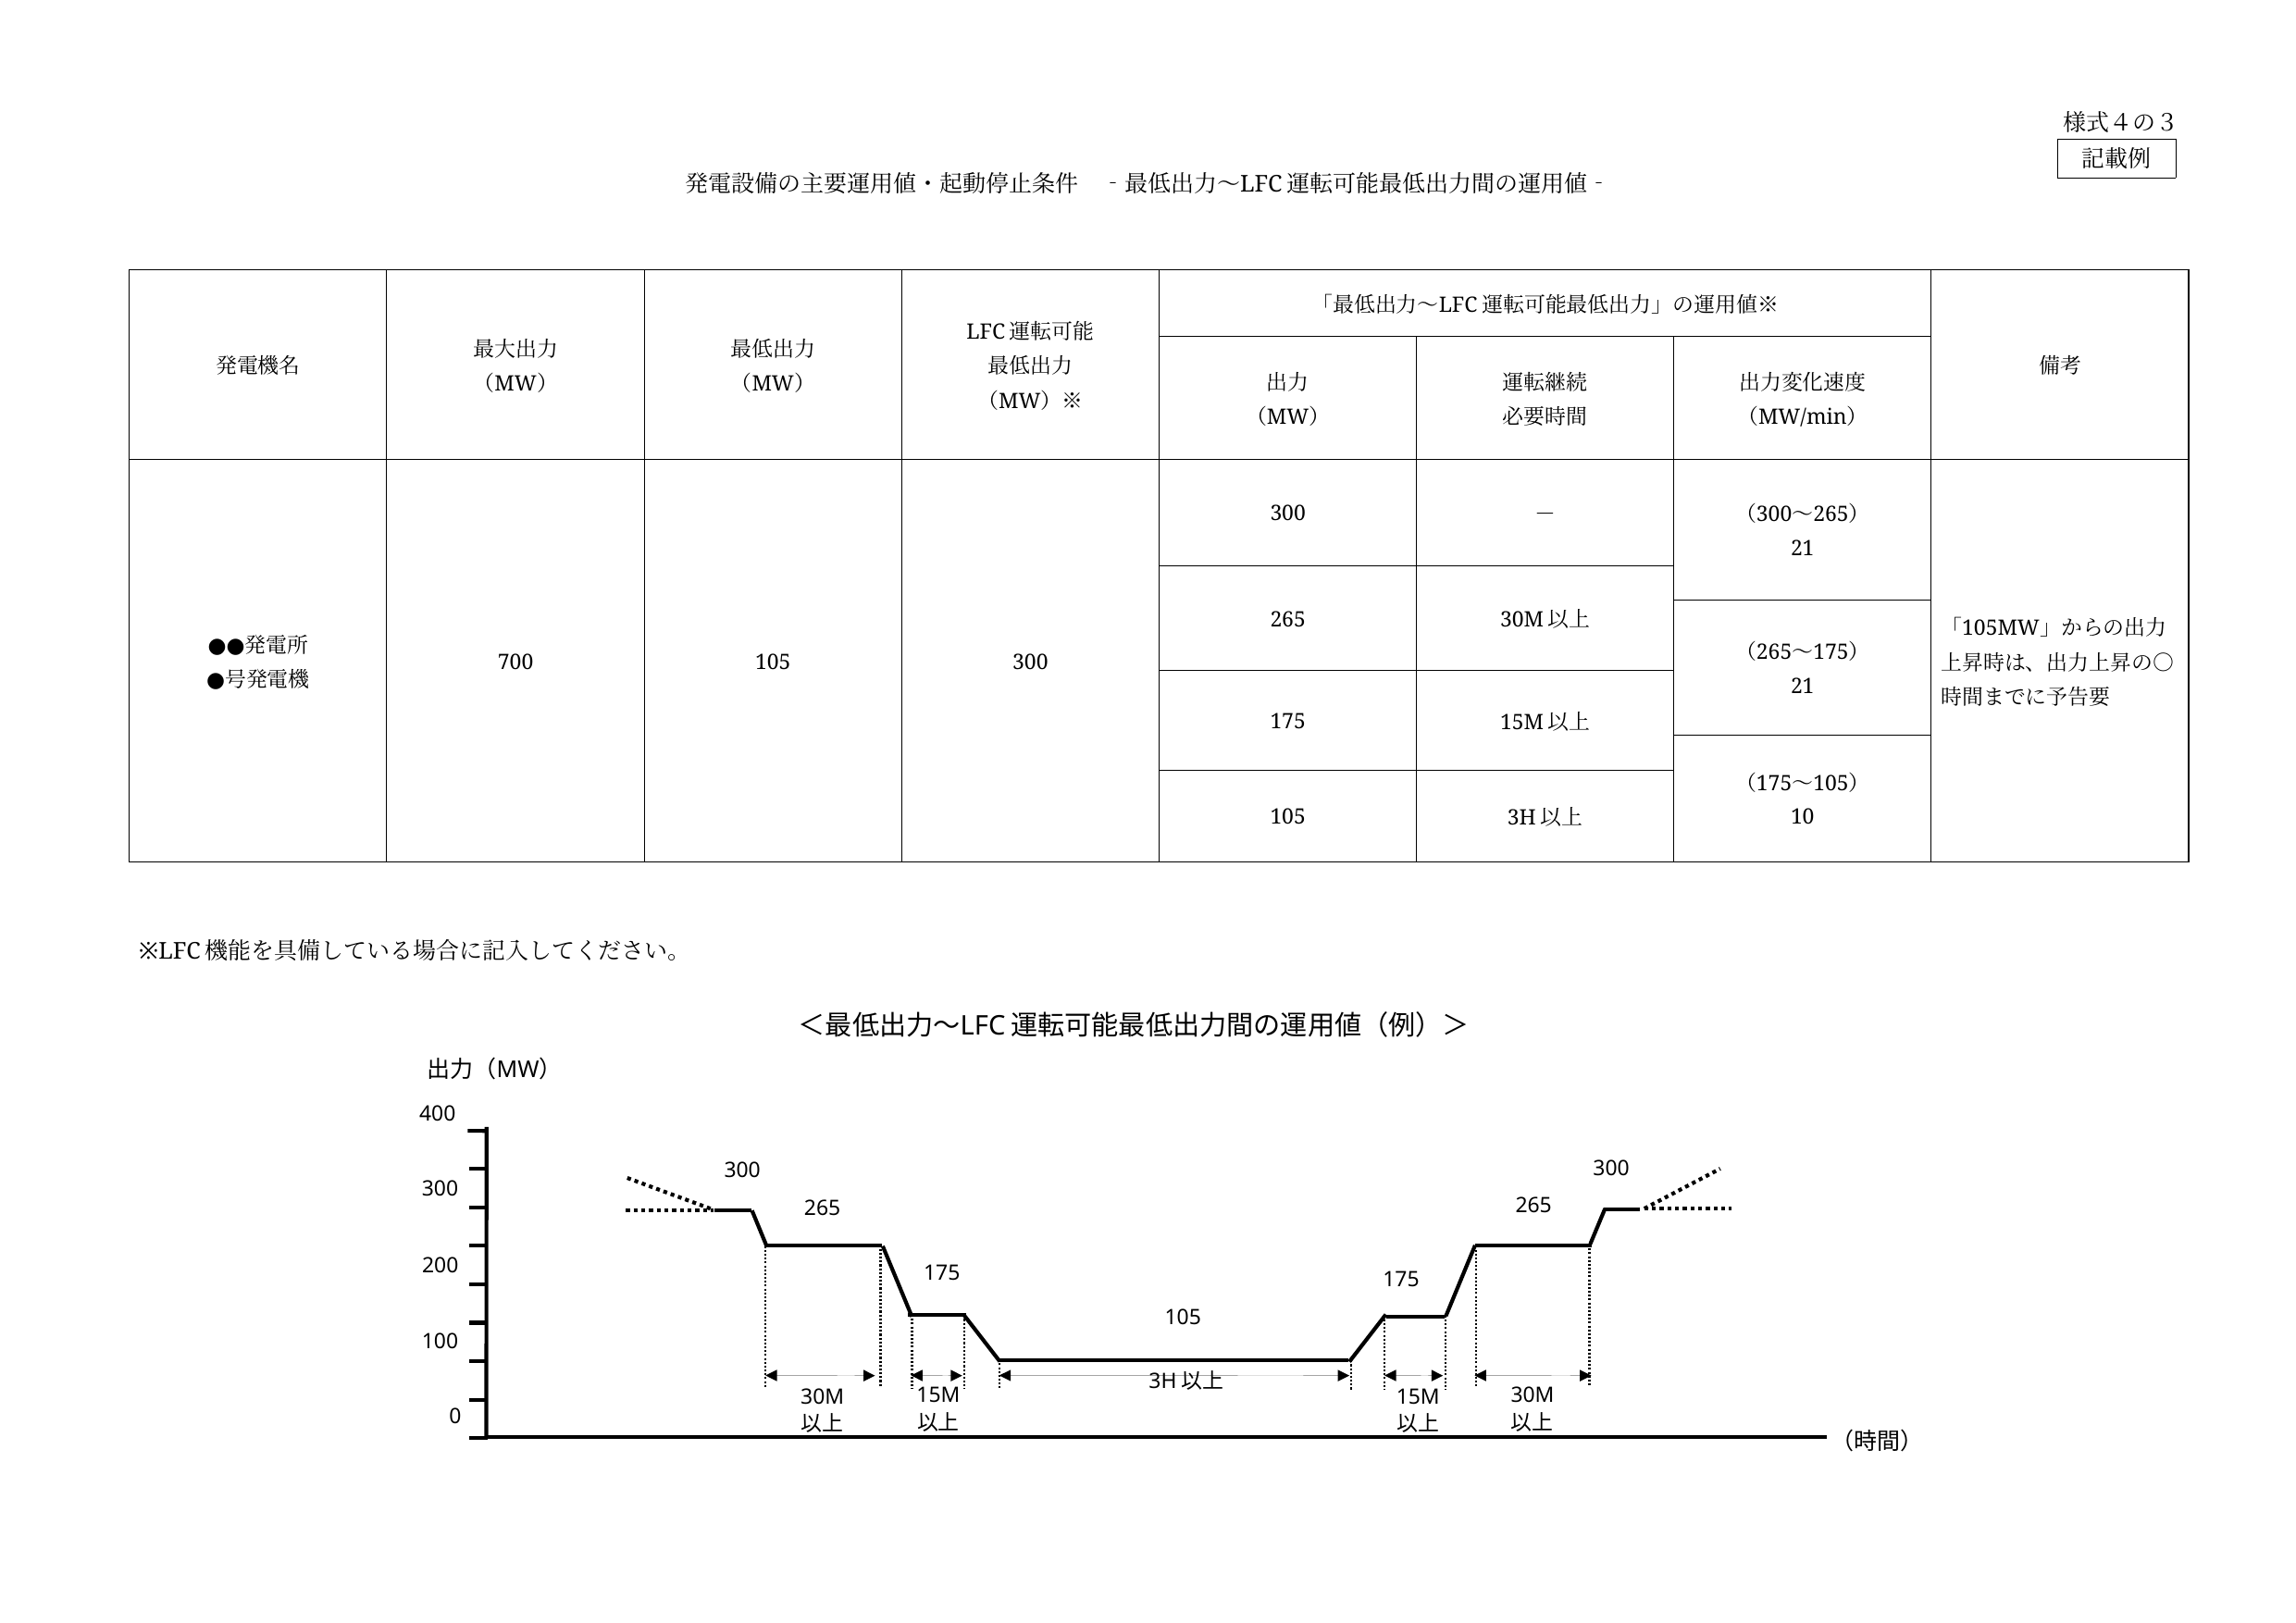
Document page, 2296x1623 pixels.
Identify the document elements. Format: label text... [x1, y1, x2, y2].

table_cell （265～175） 21 [1674, 601, 1930, 735]
table_header 最大出力 （MW） [387, 270, 644, 459]
table_cell 30M以上 [1417, 566, 1673, 670]
table_header 発電機名 [130, 270, 386, 459]
table_cell 265 [1160, 566, 1416, 670]
table_cell ●●発電所 ●号発電機 [130, 460, 386, 861]
table_cell （300～265） 21 [1674, 460, 1930, 600]
table_cell 175 [1160, 671, 1416, 770]
text ※LFC機能を具備している場合に記入してください。 [139, 932, 2156, 967]
table_cell 3H以上 [1417, 771, 1673, 861]
text 発電設備の主要運用値・起動停止条件 ‐最低出力～LFC運転可能最低出力間の運用値‐ [139, 165, 2156, 200]
table_cell 300 [902, 460, 1159, 861]
table_cell （175～105） 10 [1674, 736, 1930, 861]
table_header 最低出力 （MW） [645, 270, 901, 459]
table_header LFC運転可能 最低出力 （MW）※ [902, 270, 1159, 459]
table_cell 105 [1160, 771, 1416, 861]
table_cell 運転継続 必要時間 [1417, 337, 1673, 459]
table_cell 105 [645, 460, 901, 861]
table_cell 「105MW」からの出力上昇時は、出力上昇の○時間までに予告要 [1931, 460, 2188, 861]
table_cell 700 [387, 460, 644, 861]
table_cell － [1417, 460, 1673, 565]
table_cell 出力変化速度 （MW/min） [1674, 337, 1930, 459]
table_header 「最低出力～LFC運転可能最低出力」の運用値※ [1160, 270, 1930, 336]
table_cell 出力 （MW） [1160, 337, 1416, 459]
table_cell 15M以上 [1417, 671, 1673, 770]
table_header 備考 [1931, 270, 2188, 459]
table_cell 300 [1160, 460, 1416, 565]
